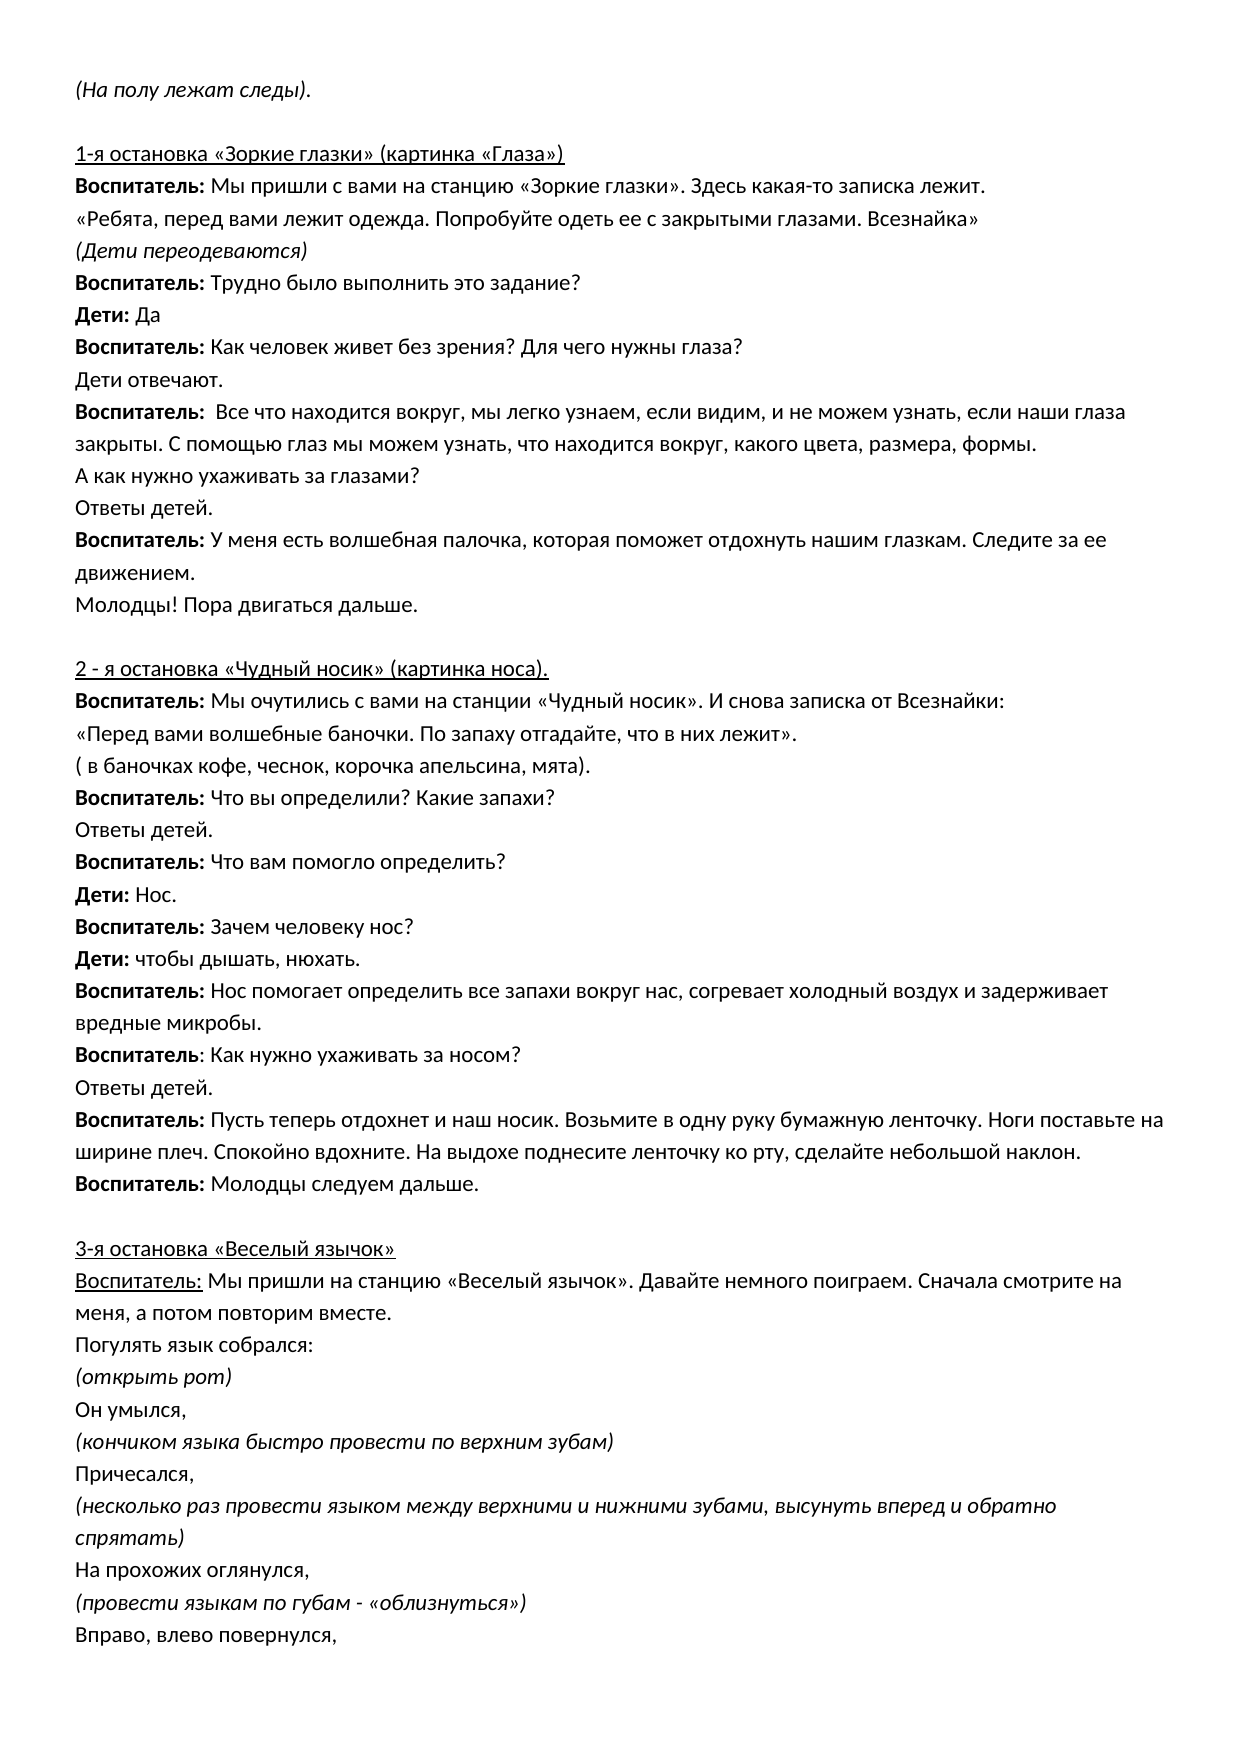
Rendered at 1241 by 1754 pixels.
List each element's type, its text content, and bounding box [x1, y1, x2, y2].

text «Перед вами волшебные баночки. По запаху отгадайте, что в них лежит». [75, 719, 1165, 747]
text 3-я остановка «Веселый язычок» [75, 1234, 1165, 1262]
text Он умылся, [75, 1395, 1165, 1423]
text (провести языкам по губам - «облизнуться») [75, 1588, 1165, 1616]
text Воспитатель: У меня есть волшебная палочка, которая поможет отдохнуть нашим глазкам. Следите за ее движением. [75, 526, 1165, 586]
text «Ребята, перед вами лежит одежда. Попробуйте одеть ее с закрытыми глазами. Всезнайка» [75, 204, 1165, 232]
text А как нужно ухаживать за глазами? [75, 461, 1165, 489]
text Воспитатель: Пусть теперь отдохнет и наш носик. Возьмите в одну руку бумажную ленточку. Ноги поставьте на ширине плеч. Спокойно вдохните. На выдохе поднесите ленточку ко рту, сделайте небольшой наклон. [75, 1105, 1165, 1165]
text Вправо, влево повернулся, [75, 1620, 1165, 1648]
text Воспитатель: Молодцы следуем дальше. [75, 1169, 1165, 1197]
text (несколько раз провести языком между верхними и нижними зубами, высунуть вперед и обратно спрятать) [75, 1491, 1165, 1551]
text Воспитатель: Что вам помогло определить? [75, 847, 1165, 876]
text Воспитатель: Трудно было выполнить это задание? [75, 268, 1165, 296]
text Ответы детей. [75, 815, 1165, 843]
text 2 - я остановка «Чудный носик» (картинка носа). [75, 654, 1165, 682]
text Воспитатель: Как нужно ухаживать за носом? [75, 1041, 1165, 1069]
text Воспитатель: Все что находится вокруг, мы легко узнаем, если видим, и не можем узнать, если наши глаза закрыты. С помощью глаз мы можем узнать, что находится вокруг, какого цвета, размера, формы. [75, 397, 1165, 457]
text Воспитатель: Мы пришли на станцию «Веселый язычок». Давайте немного поиграем. Сначала смотрите на меня, а потом повторим вместе. [75, 1266, 1165, 1326]
text Воспитатель: Мы очутились с вами на станции «Чудный носик». И снова записка от Всезнайки: [75, 687, 1165, 714]
text (На полу лежат следы). [75, 75, 1165, 103]
text Причесался, [75, 1459, 1165, 1487]
text Воспитатель: Нос помогает определить все запахи вокруг нас, согревает холодный воздух и задерживает вредные микробы. [75, 976, 1165, 1036]
text (Дети переодеваются) [75, 236, 1165, 264]
text Погулять язык собрался: [75, 1330, 1165, 1358]
text (кончиком языка быстро провести по верхним зубам) [75, 1427, 1165, 1455]
text Дети: чтобы дышать, нюхать. [75, 944, 1165, 972]
text (открыть рот) [75, 1362, 1165, 1391]
text Воспитатель: Что вы определили? Какие запахи? [75, 783, 1165, 811]
text Дети: Нос. [75, 880, 1165, 908]
text Воспитатель: Как человек живет без зрения? Для чего нужны глаза? [75, 332, 1165, 361]
text Дети: Да [75, 300, 1165, 328]
text Ответы детей. [75, 493, 1165, 521]
text На прохожих оглянулся, [75, 1556, 1165, 1584]
text Молодцы! Пора двигаться дальше. [75, 590, 1165, 618]
text Дети отвечают. [75, 365, 1165, 393]
text Ответы детей. [75, 1073, 1165, 1101]
text Воспитатель: Зачем человеку нос? [75, 912, 1165, 940]
text Воспитатель: Мы пришли с вами на станцию «Зоркие глазки». Здесь какая-то записка лежит. [75, 172, 1165, 199]
text 1-я остановка «Зоркие глазки» (картинка «Глаза») [75, 139, 1165, 167]
text ( в баночках кофе, чеснок, корочка апельсина, мята). [75, 751, 1165, 779]
